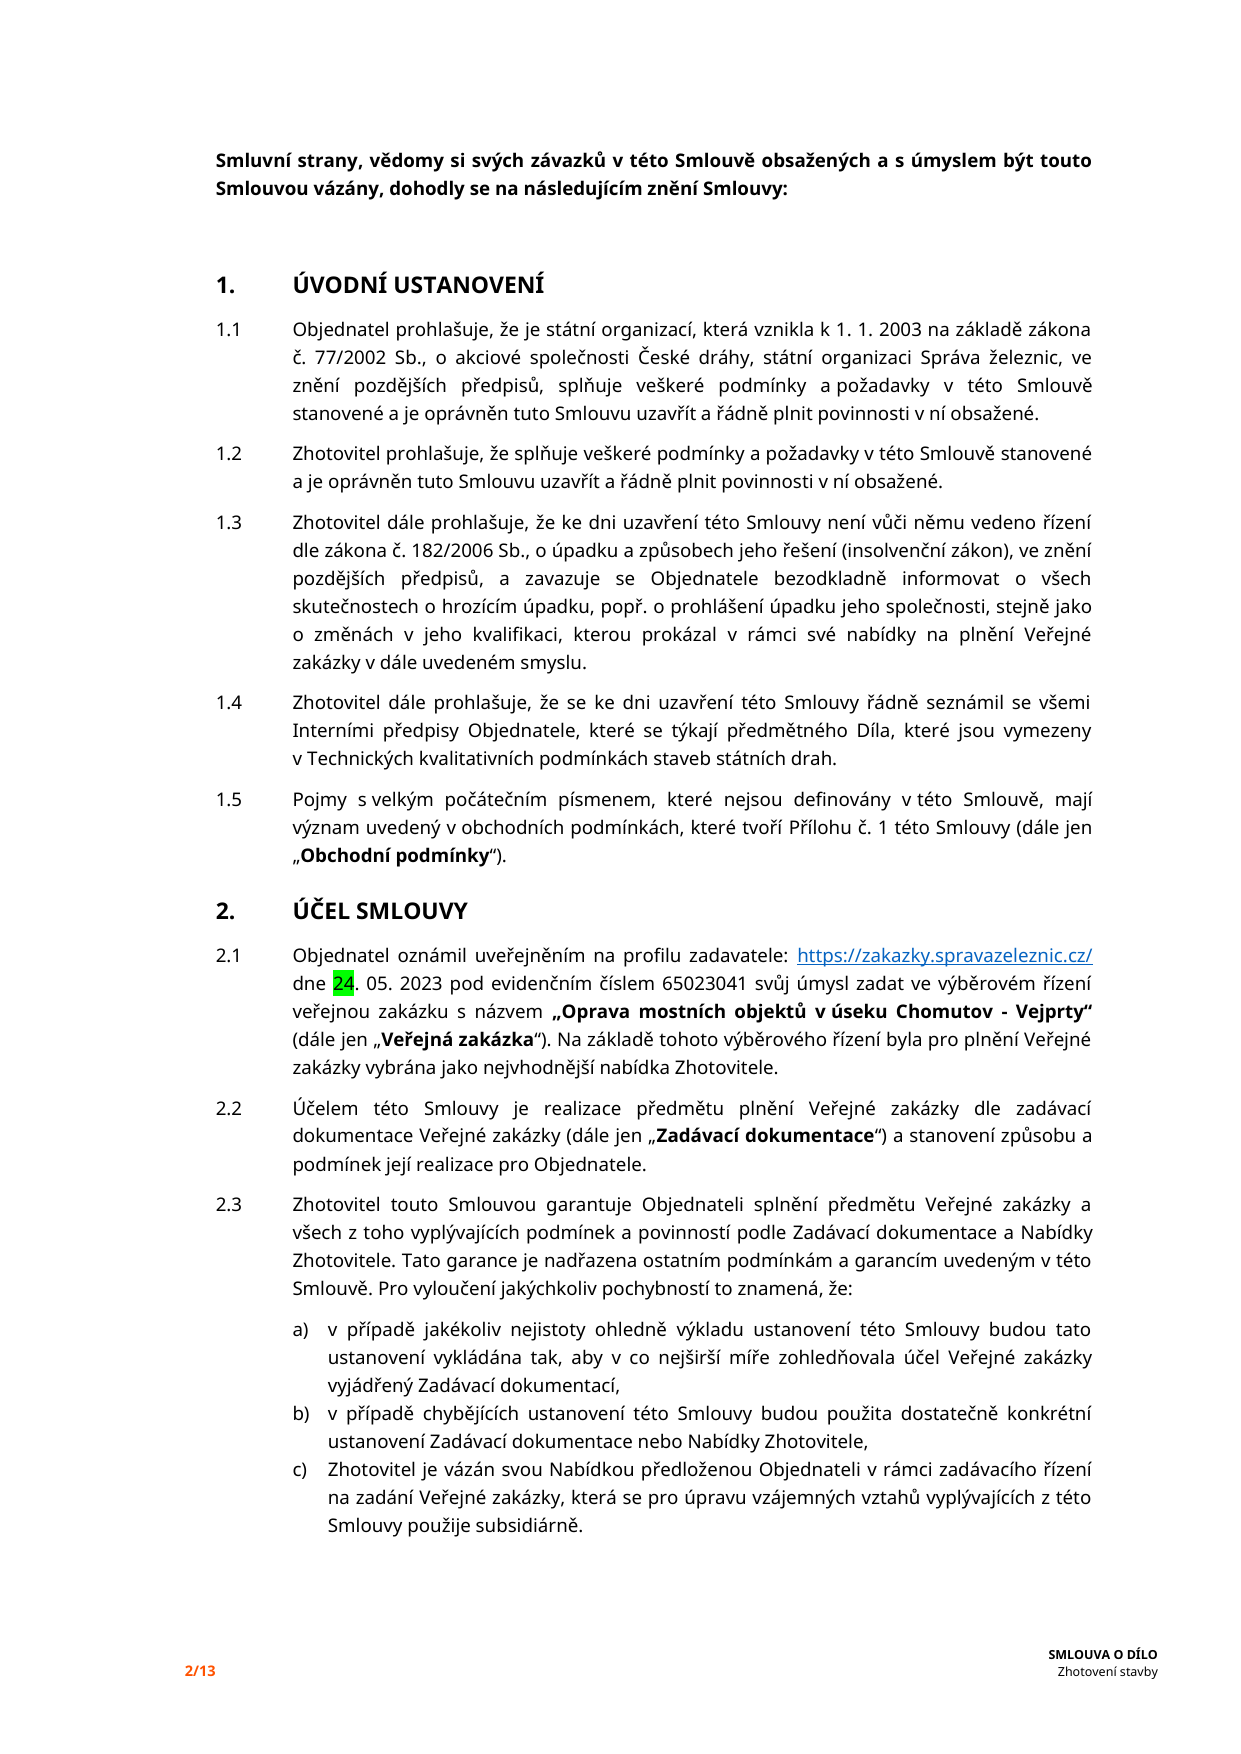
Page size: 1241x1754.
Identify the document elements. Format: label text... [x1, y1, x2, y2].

text Zhotovitel prohlašuje, že splňuje veškeré podmínky a požadavky v této Smlouvě stanovené a je oprávněn tuto Smlouvu uzavřít a řádně plnit povinnosti v ní obsažené. [216, 441, 1093, 494]
text v případě chybějících ustanovení této Smlouvy budou použita dostatečně konkrétní ustanovení Zadávací dokumentace nebo Nabídky Zhotovitele, [292, 1400, 1093, 1453]
text Zhotovitel touto Smlouvou garantuje Objednateli splnění předmětu Veřejné zakázky a všech z toho vyplývajících podmínek a povinností podle Zadávací dokumentace a Nabídky Zhotovitele. Tato garance je nadřazena ostatním podmínkám a garancím uvedeným v této Smlouvě. Pro vyloučení jakýchkoliv pochybností to znamená, že: [216, 1191, 1093, 1301]
text Pojmy s velkým počátečním písmenem, které nejsou definovány v této Smlouvě, mají význam uvedený v obchodních podmínkách, které tvoří Přílohu č. 1 této Smlouvy (dále jen „Obchodní podmínky“). [216, 786, 1093, 868]
text Objednatel prohlašuje, že je státní organizací, která vznikla k 1. 1. 2003 na základě zákona č. 77/2002 Sb., o akciové společnosti České dráhy, státní organizaci Správa železnic, ve znění pozdějších předpisů, splňuje veškeré podmínky a požadavky v této Smlouvě stanovené a je oprávněn tuto Smlouvu uzavřít a řádně plnit povinnosti v ní obsažené. [216, 316, 1093, 426]
text Účelem této Smlouvy je realizace předmětu plnění Veřejné zakázky dle zadávací dokumentace Veřejné zakázky (dále jen „Zadávací dokumentace“) a stanovení způsobu a podmínek její realizace pro Objednatele. [216, 1095, 1093, 1176]
text Zhotovitel dále prohlašuje, že se ke dni uzavření této Smlouvy řádně seznámil se všemi Interními předpisy Objednatele, které se týkají předmětného Díla, které jsou vymezeny v Technických kvalitativních podmínkách staveb státních drah. [216, 690, 1093, 771]
text Smluvní strany, vědomy si svých závazků v této Smlouvě obsažených a s úmyslem být touto Smlouvou vázány, dohodly se na následujícím znění Smlouvy: [216, 147, 1093, 201]
text ÚČEL SMLOUVY [216, 895, 1093, 927]
text Zhotovitel dále prohlašuje, že ke dni uzavření této Smlouvy není vůči němu vedeno řízení dle zákona č. 182/2006 Sb., o úpadku a způsobech jeho řešení (insolvenční zákon), ve znění pozdějších předpisů, a zavazuje se Objednatele bezodkladně informovat o všech skutečnostech o hrozícím úpadku, popř. o prohlášení úpadku jeho společnosti, stejně jako o změnách v jeho kvalifikaci, kterou prokázal v rámci své nabídky na plnění Veřejné zakázky v dále uvedeném smyslu. [216, 509, 1093, 675]
text Zhotovitel je vázán svou Nabídkou předloženou Objednateli v rámci zadávacího řízení na zadání Veřejné zakázky, která se pro úpravu vzájemných vztahů vyplývajících z této Smlouvy použije subsidiárně. [292, 1456, 1093, 1538]
text v případě jakékoliv nejistoty ohledně výkladu ustanovení této Smlouvy budou tato ustanovení vykládána tak, aby v co nejširší míře zohledňovala účel Veřejné zakázky vyjádřený Zadávací dokumentací, [292, 1316, 1093, 1397]
text ÚVODNÍ USTANOVENÍ [216, 269, 1093, 300]
text Objednatel oznámil uveřejněním na profilu zadavatele: https://zakazky.spravazeleznic.cz/ dne 24. 05. 2023 pod evidenčním číslem 65023041 svůj úmysl zadat ve výběrovém řízení veřejnou zakázku s názvem „Oprava mostních objektů v úseku Chomutov - Vejprty“ (dále jen „Veřejná zakázka“). Na základě tohoto výběrového řízení byla pro plnění Veřejné zakázky vybrána jako nejvhodnější nabídka Zhotovitele. [216, 942, 1093, 1080]
